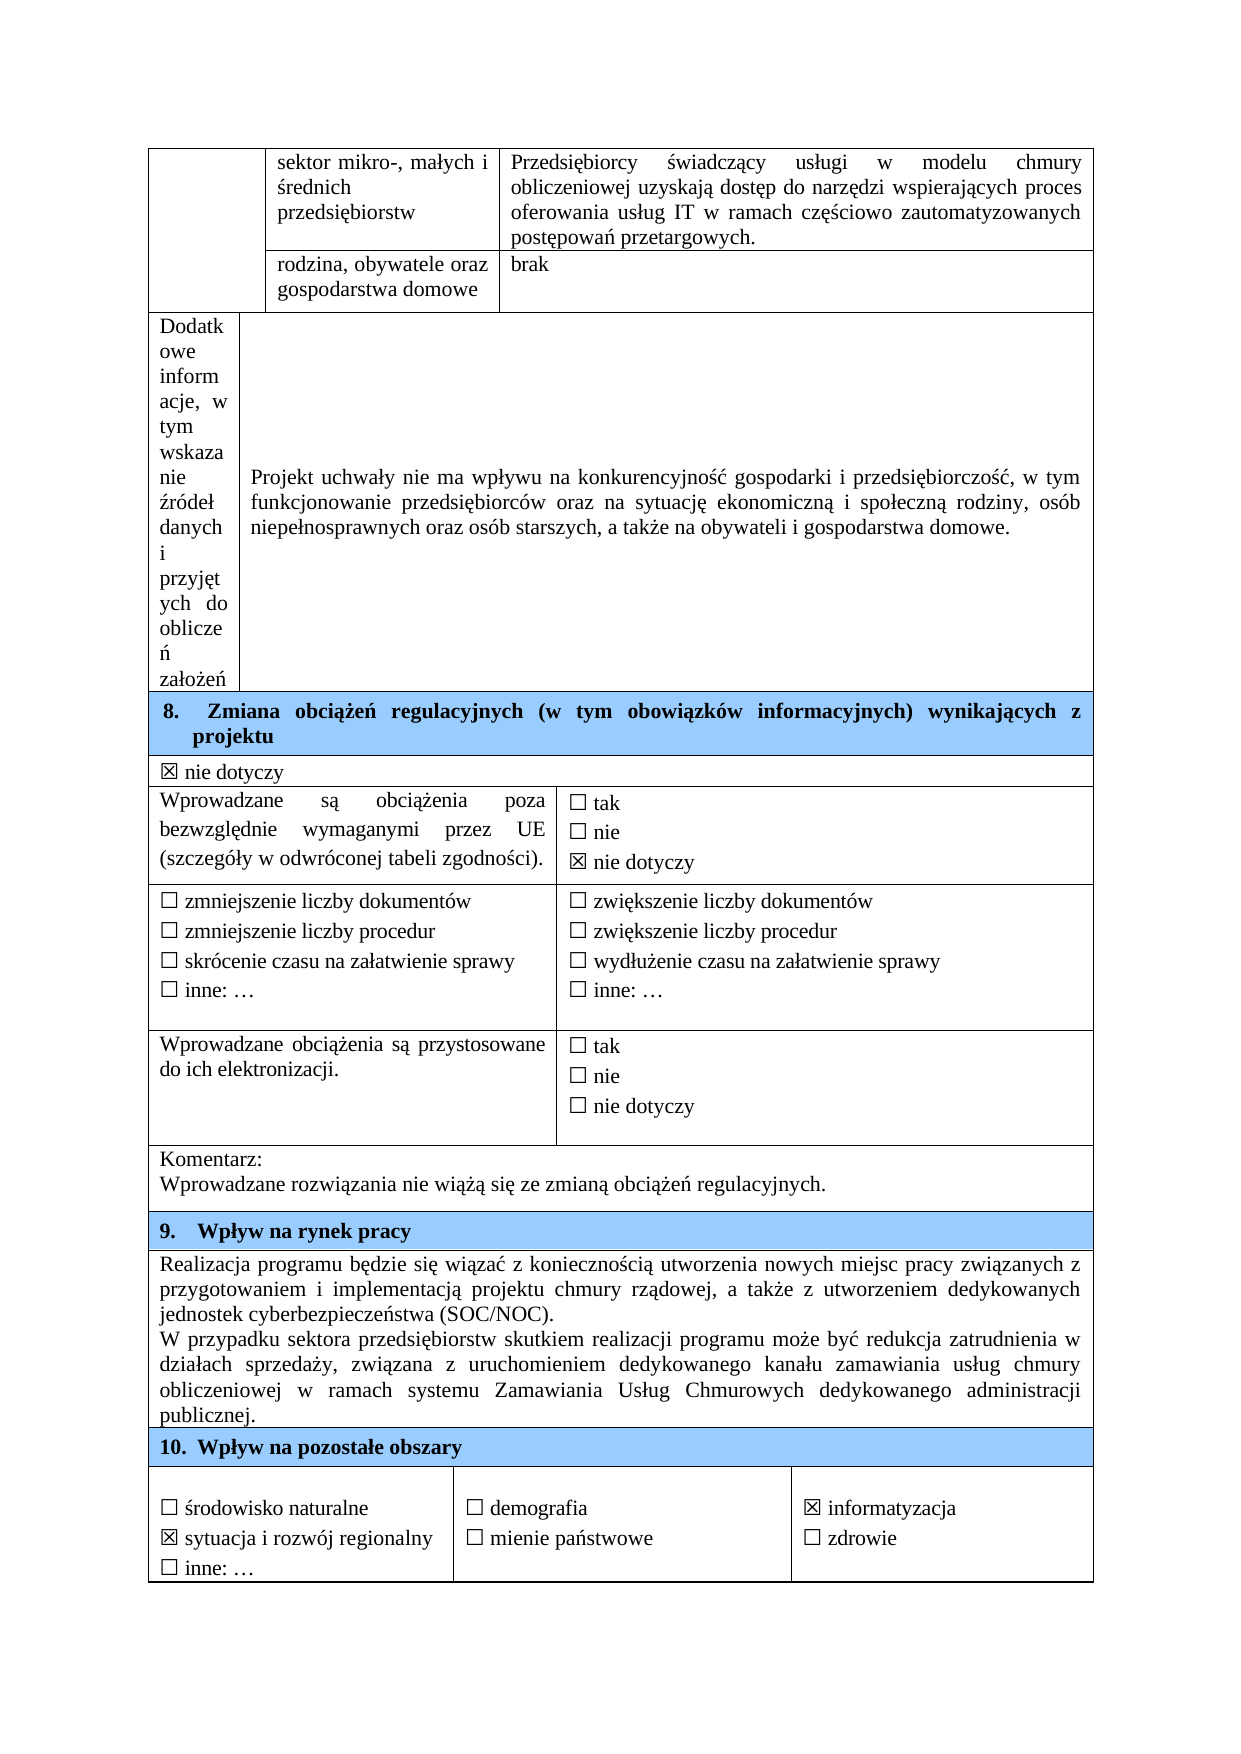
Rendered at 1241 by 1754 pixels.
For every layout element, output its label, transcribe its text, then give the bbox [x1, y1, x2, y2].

table_cell Realizacja programu będzie się wiązać z koniecznością utworzenia nowych miejsc pracy związanych z przygotowaniem i implementacją projektu chmury rządowej, a także z utworzeniem dedykowanych jednostek cyberbezpieczeństwa (SOC/NOC). W przypadku sektora przedsiębiorstw skutkiem realizacji programu może być redukcja zatrudnienia w działach sprzedaży, związana z uruchomieniem dedykowanego kanału zamawiania usług chmury obliczeniowej w ramach systemu Zamawiania Usług Chmurowych dedykowanego administracji publicznej. [149, 1251, 1093, 1427]
table_cell tak nie nie dotyczy [557, 1031, 1093, 1145]
table_cell Wpływ na pozostałe obszary [149, 1428, 1093, 1466]
table_cell Zmiana obciążeń regulacyjnych (w tym obowiązków informacyjnych) wynikających z projektu [149, 692, 1093, 755]
table_cell demografia mienie państwowe [454, 1467, 791, 1581]
table_cell Wprowadzane są obciążenia poza bezwzględnie wymaganymi przez UE (szczegóły w odwróconej tabeli zgodności). [149, 787, 556, 884]
table_cell brak [500, 251, 1093, 312]
table_cell nie dotyczy [149, 756, 1093, 786]
table_cell informatyzacja zdrowie [792, 1467, 1093, 1581]
table_cell rodzina, obywatele oraz gospodarstwa domowe [266, 251, 499, 312]
table_cell Wprowadzane obciążenia są przystosowane do ich elektronizacji. [149, 1031, 556, 1145]
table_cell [149, 149, 265, 312]
table_cell Wpływ na rynek pracy [149, 1212, 1093, 1249]
table_cell zwiększenie liczby dokumentów zwiększenie liczby procedur wydłużenie czasu na załatwienie sprawy inne: … [557, 885, 1093, 1029]
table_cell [500, 149, 1093, 249]
table_cell sektor mikro-, małych i średnich przedsiębiorstw [266, 149, 499, 249]
table_cell środowisko naturalne sytuacja i rozwój regionalny inne: … [149, 1467, 453, 1581]
table_cell zmniejszenie liczby dokumentów zmniejszenie liczby procedur skrócenie czasu na załatwienie sprawy inne: … [149, 885, 556, 1029]
table_cell Komentarz: Wprowadzane rozwiązania nie wiążą się ze zmianą obciążeń regulacyjnych. [149, 1146, 1093, 1211]
table_cell tak nie nie dotyczy [557, 787, 1093, 884]
table_cell Dodatkowe informacje, w tym wskazanie źródeł danych i przyjętych do obliczeń założeń [149, 313, 239, 691]
table_cell Projekt uchwały nie ma wpływu na konkurencyjność gospodarki i przedsiębiorczość, w tym funkcjonowanie przedsiębiorców oraz na sytuację ekonomiczną i społeczną rodziny, osób niepełnosprawnych oraz osób starszych, a także na obywateli i gospodarstwa domowe. [240, 313, 1093, 691]
